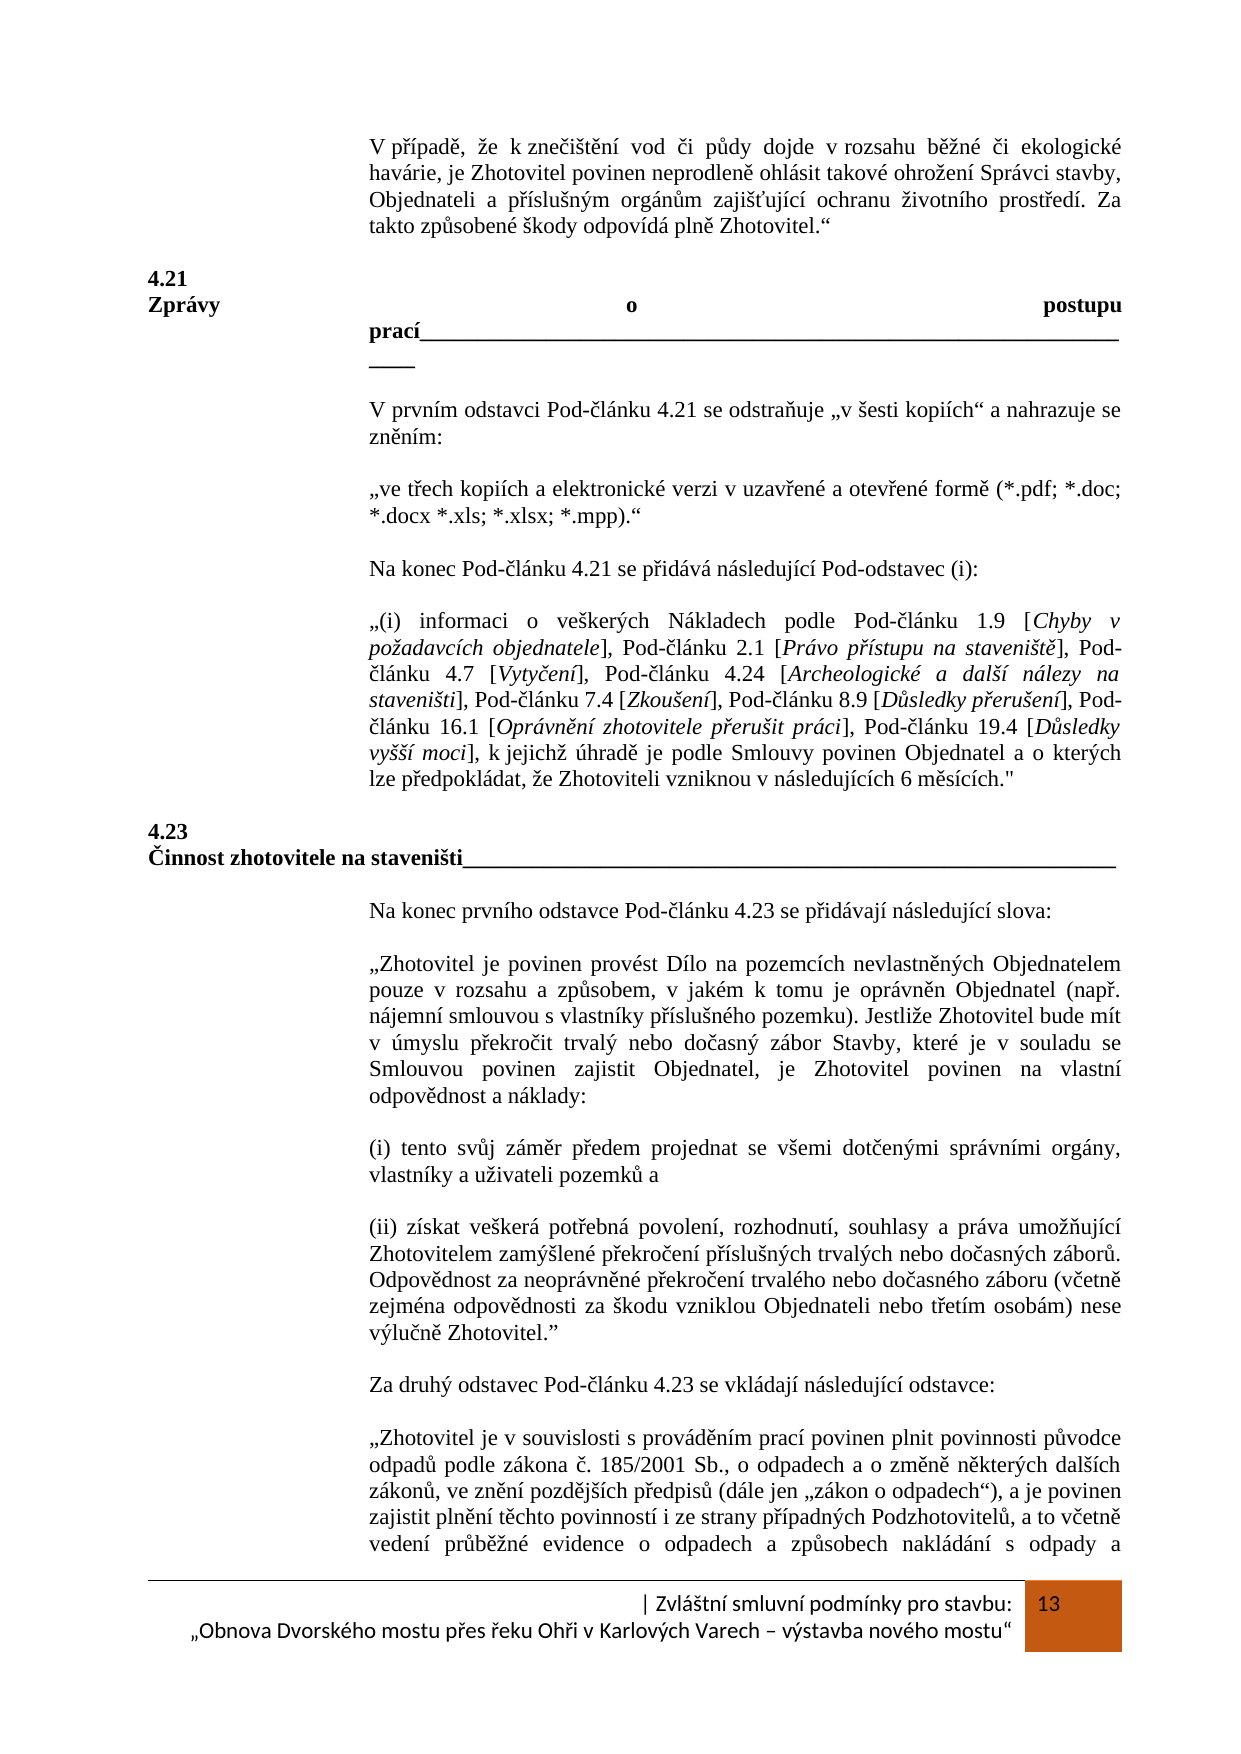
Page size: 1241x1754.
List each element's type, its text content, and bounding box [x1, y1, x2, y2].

text „Zhotovitel je povinen provést Dílo na pozemcích nevlastněných Objednatelem pouze v rozsahu a způsobem, v jakém k tomu je oprávněn Objednatel (např. nájemní smlouvou s vlastníky příslušného pozemku). Jestliže Zhotovitel bude mít v úmyslu překročit trvalý nebo dočasný zábor Stavby, které je v souladu se Smlouvou povinen zajistit Objednatel, je Zhotovitel povinen na vlastní odpovědnost a náklady: [369, 950, 1122, 1108]
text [369, 133, 1122, 238]
text Za druhý odstavec Pod-článku 4.23 se vkládají následující odstavce: [369, 1372, 1122, 1398]
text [369, 1424, 1122, 1556]
text 4.23 [148, 818, 1122, 844]
text (i) tento svůj záměr předem projednat se všemi dotčenými správními orgány, vlastníky a uživateli pozemků a [369, 1134, 1122, 1187]
text „ve třech kopiích a elektronické verzi v uzavřené a otevřené formě (*.pdf; *.doc; *.docx *.xls; *.xlsx; *.mpp).“ [369, 476, 1122, 528]
text Činnost zhotovitele na staveništi_________________________________________________________ [148, 844, 1122, 871]
text (ii) získat veškerá potřebná povolení, rozhodnutí, souhlasy a práva umožňující Zhotovitelem zamýšlené překročení příslušných trvalých nebo dočasných záborů. Odpovědnost za neoprávněné překročení trvalého nebo dočasného záboru (včetně zejména odpovědnosti za škodu vzniklou Objednateli nebo třetím osobám) nese výlučně Zhotovitel.” [369, 1213, 1122, 1345]
text Na konec Pod-článku 4.21 se přidává následující Pod-odstavec (i): [369, 554, 1122, 581]
text Zprávy o postupu prací_________________________________________________________________ [148, 291, 1122, 370]
text 4.21 [148, 265, 1122, 291]
text „(i) informaci o veškerých Nákladech podle Pod-článku 1.9 [Chyby v požadavcích objednatele], Pod-článku 2.1 [Právo přístupu na staveniště], Pod-článku 4.7 [Vytyčení], Pod-článku 4.24 [Archeologické a další nálezy na staveništi], Pod-článku 7.4 [Zkoušení], Pod-článku 8.9 [Důsledky přerušení], Pod-článku 16.1 [Oprávnění zhotovitele přerušit práci], Pod-článku 19.4 [Důsledky vyšší moci], k jejichž úhradě je podle Smlouvy povinen Objednatel a o kterých lze předpokládat, že Zhotoviteli vzniknou v následujících 6 měsících." [369, 607, 1122, 792]
text Na konec prvního odstavce Pod-článku 4.23 se přidávají následující slova: [369, 897, 1122, 923]
text V prvním odstavci Pod-článku 4.21 se odstraňuje „v šesti kopiích“ a nahrazuje se zněním: [369, 396, 1122, 449]
